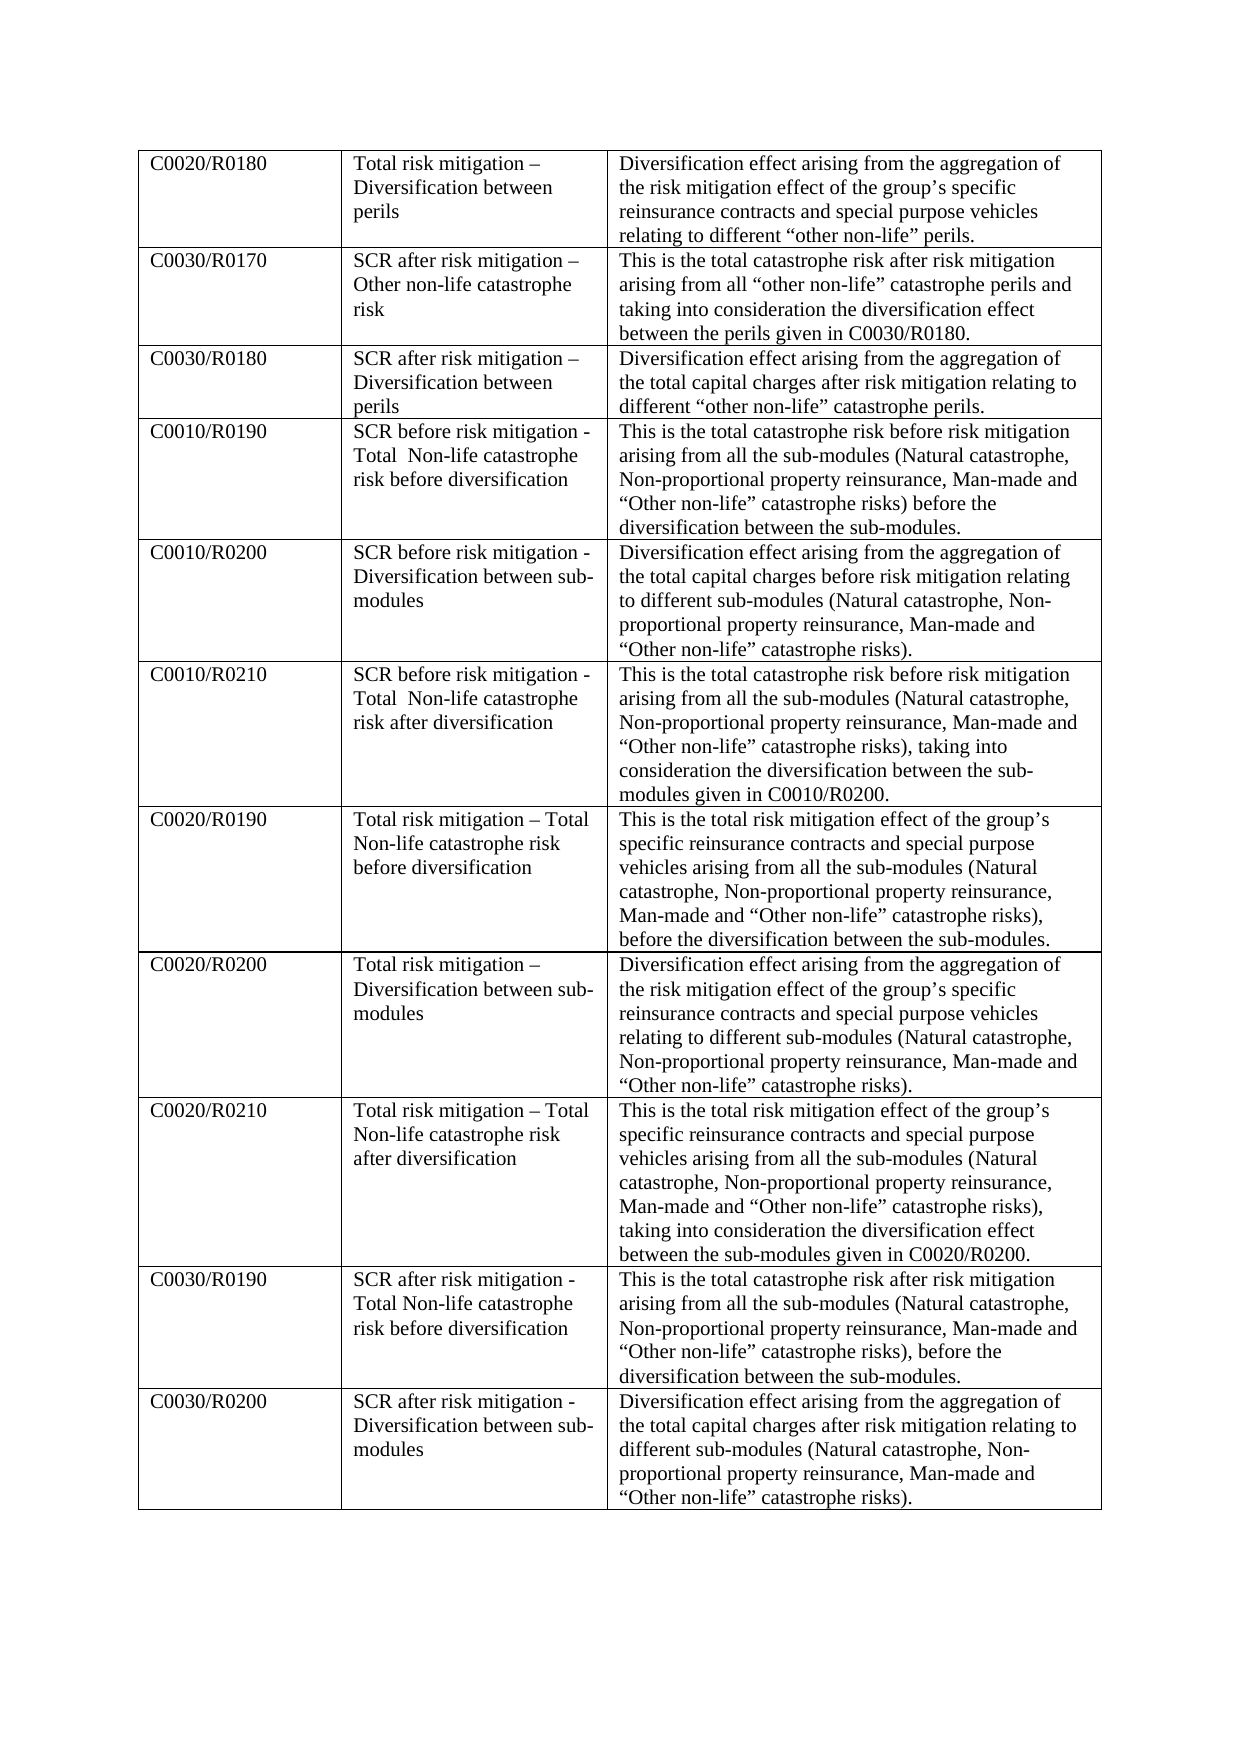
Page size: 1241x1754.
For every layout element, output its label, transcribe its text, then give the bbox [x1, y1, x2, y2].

table_cell SCR after risk mitigation – Other non-life catastrophe risk [342, 248, 607, 344]
table_cell C0030/R0170 [139, 248, 341, 344]
table_cell SCR before risk mitigation - Diversification between sub-modules [342, 540, 607, 661]
table_cell Diversification effect arising from the aggregation of the risk mitigation effect of the group’s specific reinsurance contracts and special purpose vehicles relating to different sub-modules (Natural catastrophe, Non-proportional property reinsurance, Man-made and “Other non-life” catastrophe risks). [608, 953, 1101, 1097]
table_cell C0010/R0210 [139, 662, 341, 806]
table_cell SCR after risk mitigation – Diversification between perils [342, 346, 607, 418]
table_cell This is the total catastrophe risk before risk mitigation arising from all the sub-modules (Natural catastrophe, Non-proportional property reinsurance, Man-made and “Other non-life” catastrophe risks) before the diversification between the sub-modules. [608, 419, 1101, 539]
table_cell SCR after risk mitigation - Total Non-life catastrophe risk before diversification [342, 1267, 607, 1388]
table_cell C0020/R0180 [139, 151, 341, 247]
table_cell C0020/R0210 [139, 1098, 341, 1266]
table_cell SCR before risk mitigation - Total Non-life catastrophe risk after diversification [342, 662, 607, 806]
table_cell This is the total risk mitigation effect of the group’s specific reinsurance contracts and special purpose vehicles arising from all the sub-modules (Natural catastrophe, Non-proportional property reinsurance, Man-made and “Other non-life” catastrophe risks), taking into consideration the diversification effect between the sub-modules given in C0020/R0200. [608, 1098, 1101, 1266]
table_cell Diversification effect arising from the aggregation of the risk mitigation effect of the group’s specific reinsurance contracts and special purpose vehicles relating to different “other non-life” perils. [608, 151, 1101, 247]
table_cell This is the total risk mitigation effect of the group’s specific reinsurance contracts and special purpose vehicles arising from all the sub-modules (Natural catastrophe, Non-proportional property reinsurance, Man-made and “Other non-life” catastrophe risks), before the diversification between the sub-modules. [608, 807, 1101, 951]
table_cell Diversification effect arising from the aggregation of the total capital charges after risk mitigation relating to different “other non-life” catastrophe perils. [608, 346, 1101, 418]
table_cell Total risk mitigation – Total Non-life catastrophe risk before diversification [342, 807, 607, 951]
table_cell C0030/R0200 [139, 1389, 341, 1509]
table_cell Diversification effect arising from the aggregation of the total capital charges after risk mitigation relating to different sub-modules (Natural catastrophe, Non-proportional property reinsurance, Man-made and “Other non-life” catastrophe risks). [608, 1389, 1101, 1509]
table_cell SCR after risk mitigation - Diversification between sub-modules [342, 1389, 607, 1509]
table_cell C0020/R0200 [139, 953, 341, 1097]
table_cell C0010/R0190 [139, 419, 341, 539]
table_cell C0010/R0200 [139, 540, 341, 661]
table_cell Total risk mitigation – Total Non-life catastrophe risk after diversification [342, 1098, 607, 1266]
table_cell This is the total catastrophe risk before risk mitigation arising from all the sub-modules (Natural catastrophe, Non-proportional property reinsurance, Man-made and “Other non-life” catastrophe risks), taking into consideration the diversification between the sub-modules given in C0010/R0200. [608, 662, 1101, 806]
table_cell This is the total catastrophe risk after risk mitigation arising from all “other non-life” catastrophe perils and taking into consideration the diversification effect between the perils given in C0030/R0180. [608, 248, 1101, 344]
table_cell SCR before risk mitigation - Total Non-life catastrophe risk before diversification [342, 419, 607, 539]
table_cell Diversification effect arising from the aggregation of the total capital charges before risk mitigation relating to different sub-modules (Natural catastrophe, Non-proportional property reinsurance, Man-made and “Other non-life” catastrophe risks). [608, 540, 1101, 661]
table_cell This is the total catastrophe risk after risk mitigation arising from all the sub-modules (Natural catastrophe, Non-proportional property reinsurance, Man-made and “Other non-life” catastrophe risks), before the diversification between the sub-modules. [608, 1267, 1101, 1388]
table_cell C0030/R0180 [139, 346, 341, 418]
table_cell Total risk mitigation – Diversification between perils [342, 151, 607, 247]
table_cell C0030/R0190 [139, 1267, 341, 1388]
table_cell C0020/R0190 [139, 807, 341, 951]
table_cell Total risk mitigation – Diversification between sub-modules [342, 953, 607, 1097]
